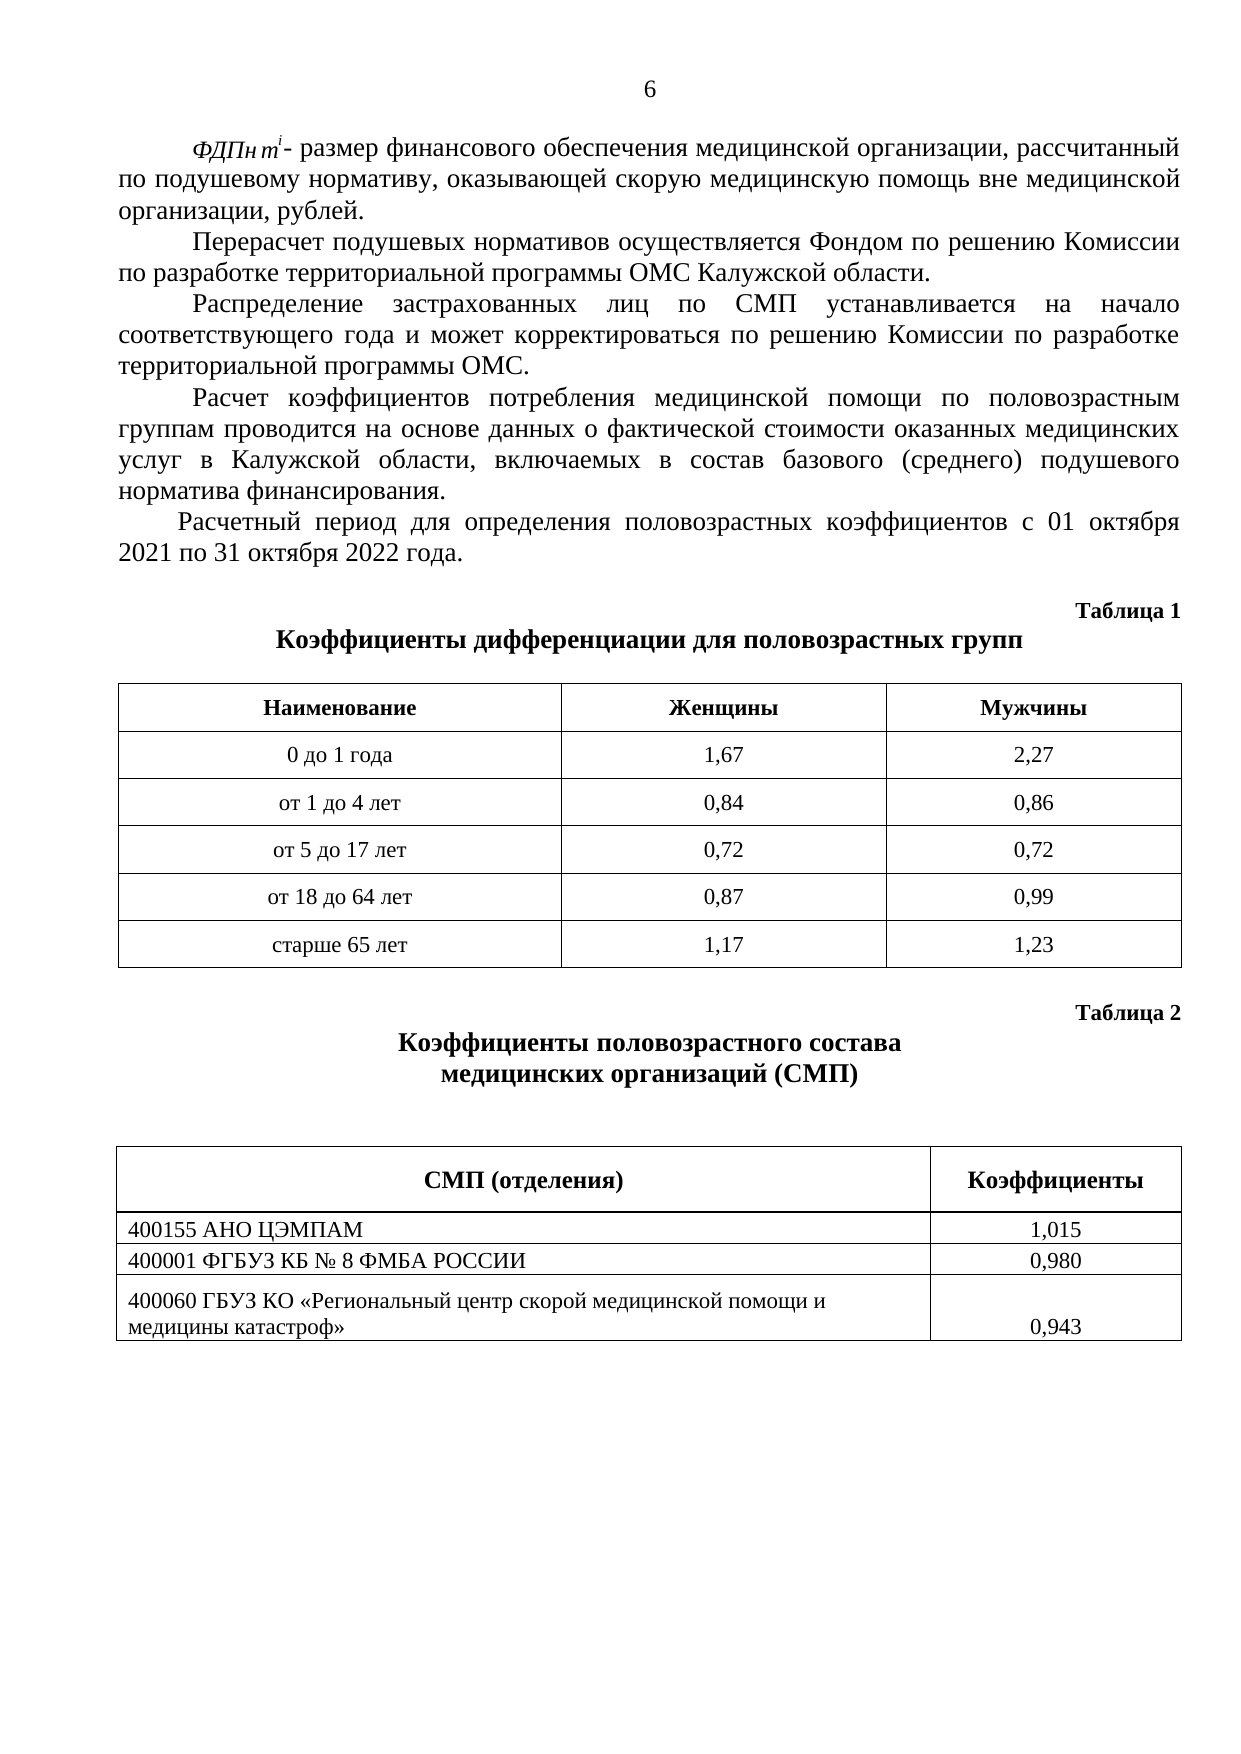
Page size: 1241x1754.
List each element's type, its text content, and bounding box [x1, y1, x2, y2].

text Перерасчет подушевых нормативов осуществляется Фондом по решению Комиссии по разработке территориальной программы ОМС Калужской области. [118, 225, 1181, 287]
table_cell 400001 ФГБУЗ КБ № 8 ФМБА РОССИИ [117, 1244, 930, 1274]
table_cell 0,72 [887, 826, 1181, 872]
table_header Коэффициенты [931, 1147, 1181, 1211]
table_cell 1,67 [562, 732, 886, 778]
table_cell от 1 до 4 лет [119, 779, 561, 825]
table_cell 0,980 [931, 1244, 1181, 1274]
table_cell от 5 до 17 лет [119, 826, 561, 872]
text Расчет коэффициентов потребления медицинской помощи по половозрастным группам проводится на основе данных о фактической стоимости оказанных медицинских услуг в Калужской области, включаемых в состав базового (среднего) подушевого норматива финансирования. [118, 381, 1181, 505]
table_cell 1,17 [562, 921, 886, 967]
table_cell 0 до 1 года [119, 732, 561, 778]
text Таблица 2 [118, 999, 1181, 1026]
text Расчетный период для определения половозрастных коэффициентов с 01 октября 2021 по 31 октября 2022 года. [118, 505, 1181, 567]
table_header Мужчины [887, 684, 1181, 731]
text - размер финансового обеспечения медицинской организации, рассчитанный по подушевому нормативу, оказывающей скорую медицинскую помощь вне медицинской организации, рублей. [118, 131, 1181, 225]
table_cell 0,87 [562, 874, 886, 920]
table_cell от 18 до 64 лет [119, 874, 561, 920]
table_cell 1,015 [931, 1213, 1181, 1243]
text Распределение застрахованных лиц по СМП устанавливается на начало соответствующего года и может корректироваться по решению Комиссии по разработке территориальной программы ОМС. [118, 287, 1181, 381]
table_cell 0,943 [931, 1275, 1181, 1340]
table_header Наименование [119, 684, 561, 731]
text медицинских организаций (СМП) [118, 1057, 1181, 1088]
table_cell 0,86 [887, 779, 1181, 825]
table_header СМП (отделения) [117, 1147, 930, 1211]
table_cell 400155 АНО ЦЭМПАМ [117, 1213, 930, 1243]
text Коэффициенты дифференциации для половозрастных групп [118, 623, 1181, 654]
text Таблица 1 [118, 597, 1181, 623]
table_cell 400060 ГБУЗ КО «Региональный центр скорой медицинской помощи и медицины катастроф» [117, 1275, 930, 1340]
text Коэффициенты половозрастного состава [118, 1026, 1181, 1057]
table_cell 0,84 [562, 779, 886, 825]
table_cell 0,99 [887, 874, 1181, 920]
table_cell 0,72 [562, 826, 886, 872]
table_cell старше 65 лет [119, 921, 561, 967]
table_cell 2,27 [887, 732, 1181, 778]
table_cell 1,23 [887, 921, 1181, 967]
table_header Женщины [562, 684, 886, 731]
